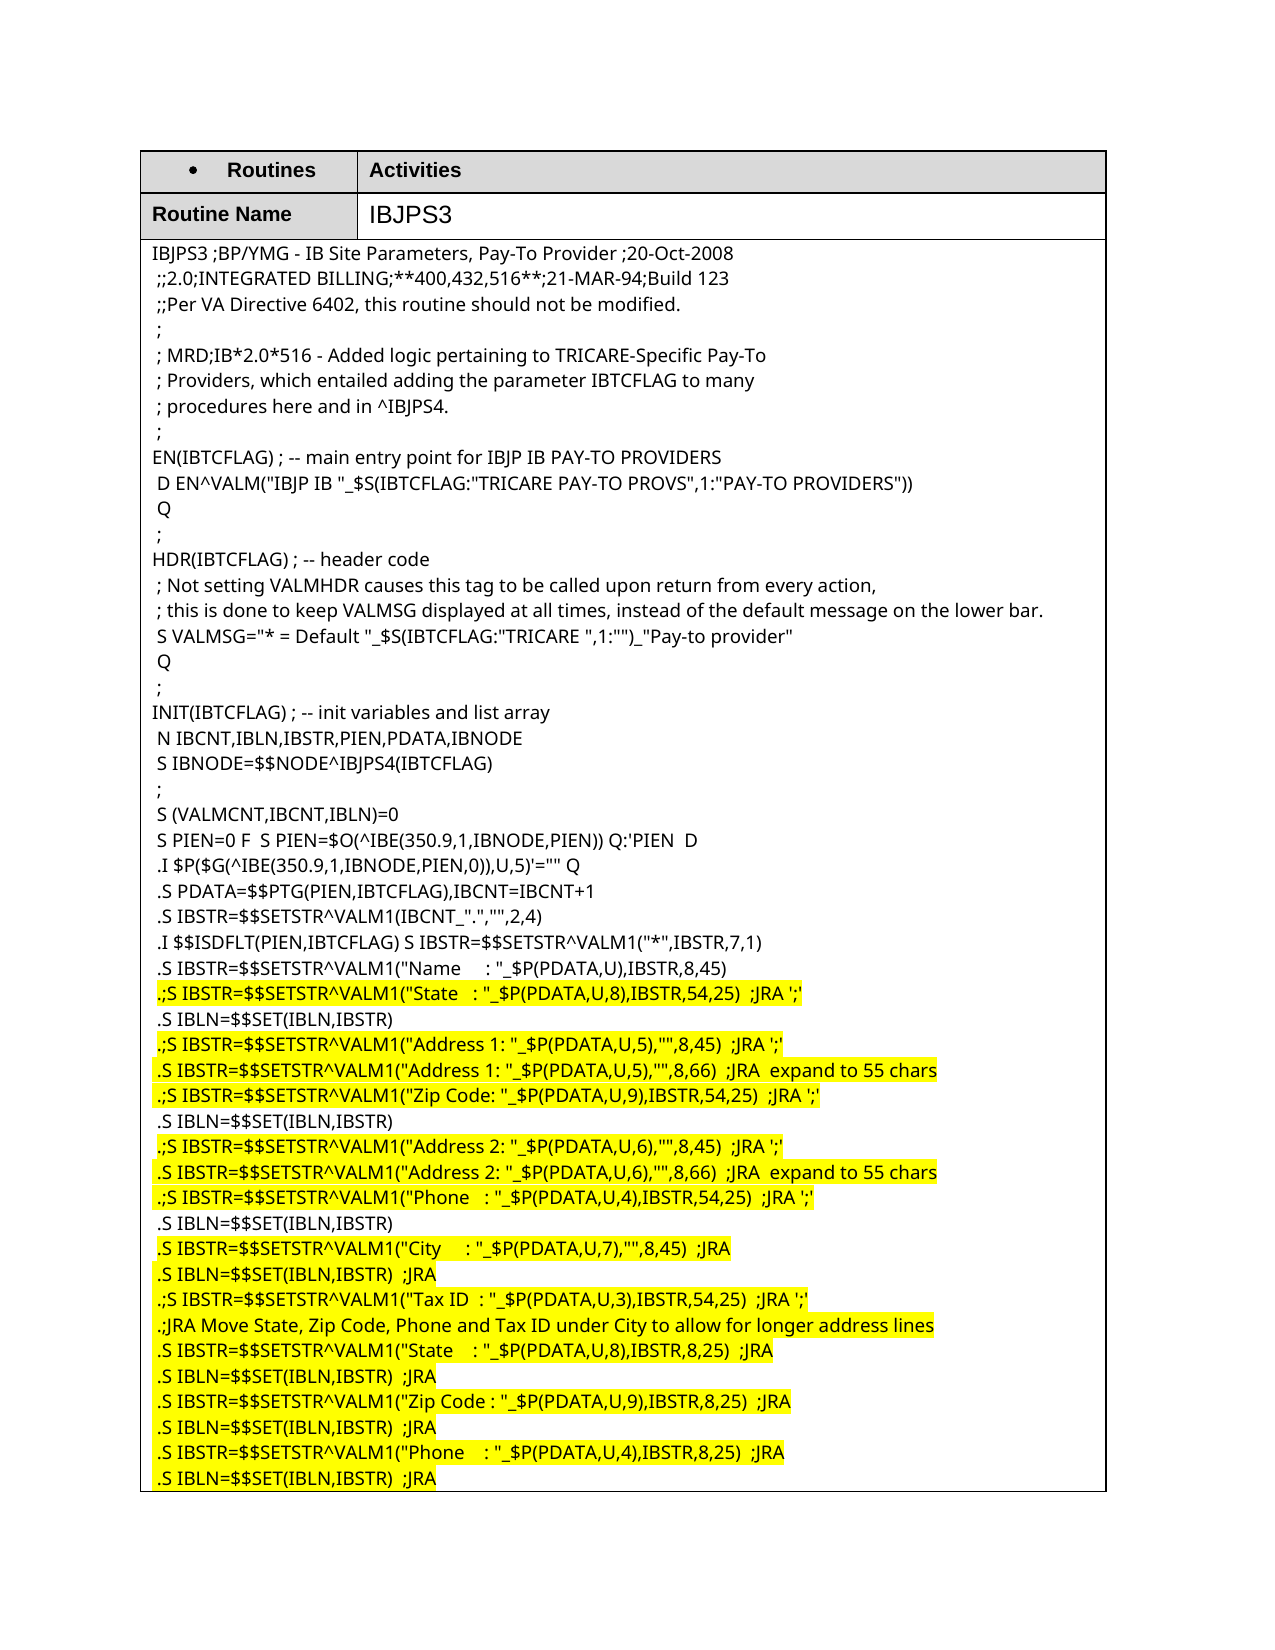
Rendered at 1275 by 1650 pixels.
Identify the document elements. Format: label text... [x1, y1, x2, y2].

table_cell IBJPS3 [358, 194, 1105, 239]
table_header Routines [141, 152, 357, 192]
table_cell Routine Name [141, 194, 357, 239]
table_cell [141, 240, 1105, 1491]
table_header Activities [358, 152, 1105, 192]
